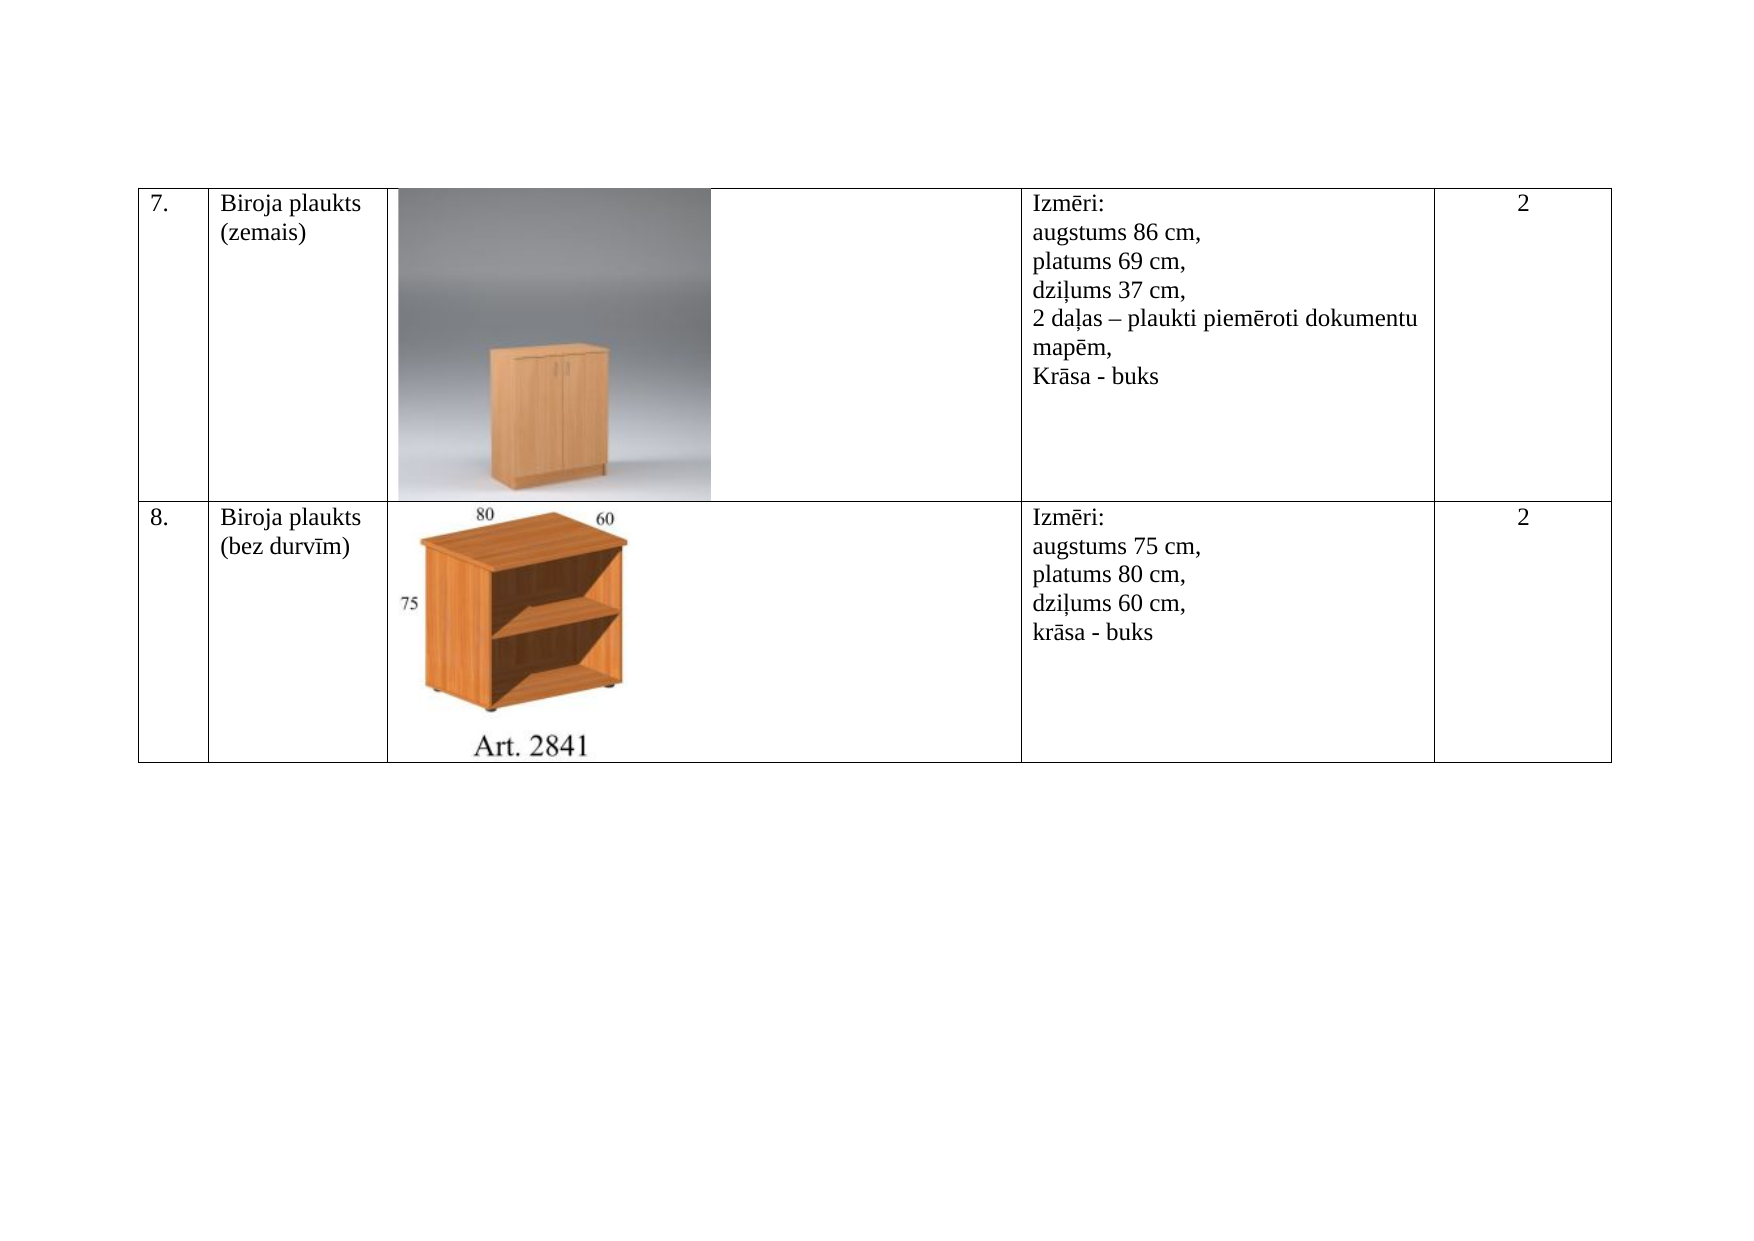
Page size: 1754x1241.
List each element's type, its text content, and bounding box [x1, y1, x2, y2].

picture [398, 188, 711, 501]
picture [398, 502, 634, 762]
table_cell Izmēri: augstums 75 cm, platums 80 cm, dziļums 60 cm, krāsa - buks [1022, 502, 1434, 762]
table_cell Izmēri: augstums 86 cm, platums 69 cm, dziļums 37 cm, 2 daļas – plaukti piemēroti dokumentu mapēm, Krāsa - buks [1022, 189, 1434, 501]
table_cell [711, 189, 1021, 501]
table_cell 2 [1435, 502, 1611, 762]
table_cell [388, 189, 398, 501]
table_cell Biroja plaukts (zemais) [209, 189, 387, 501]
table_cell Biroja plaukts (bez durvīm) [209, 502, 387, 762]
table_cell 2 [1435, 189, 1611, 501]
table_cell 8. [139, 502, 208, 762]
table_cell [388, 502, 398, 762]
table_cell 7. [139, 189, 208, 501]
table_cell [634, 502, 1021, 762]
